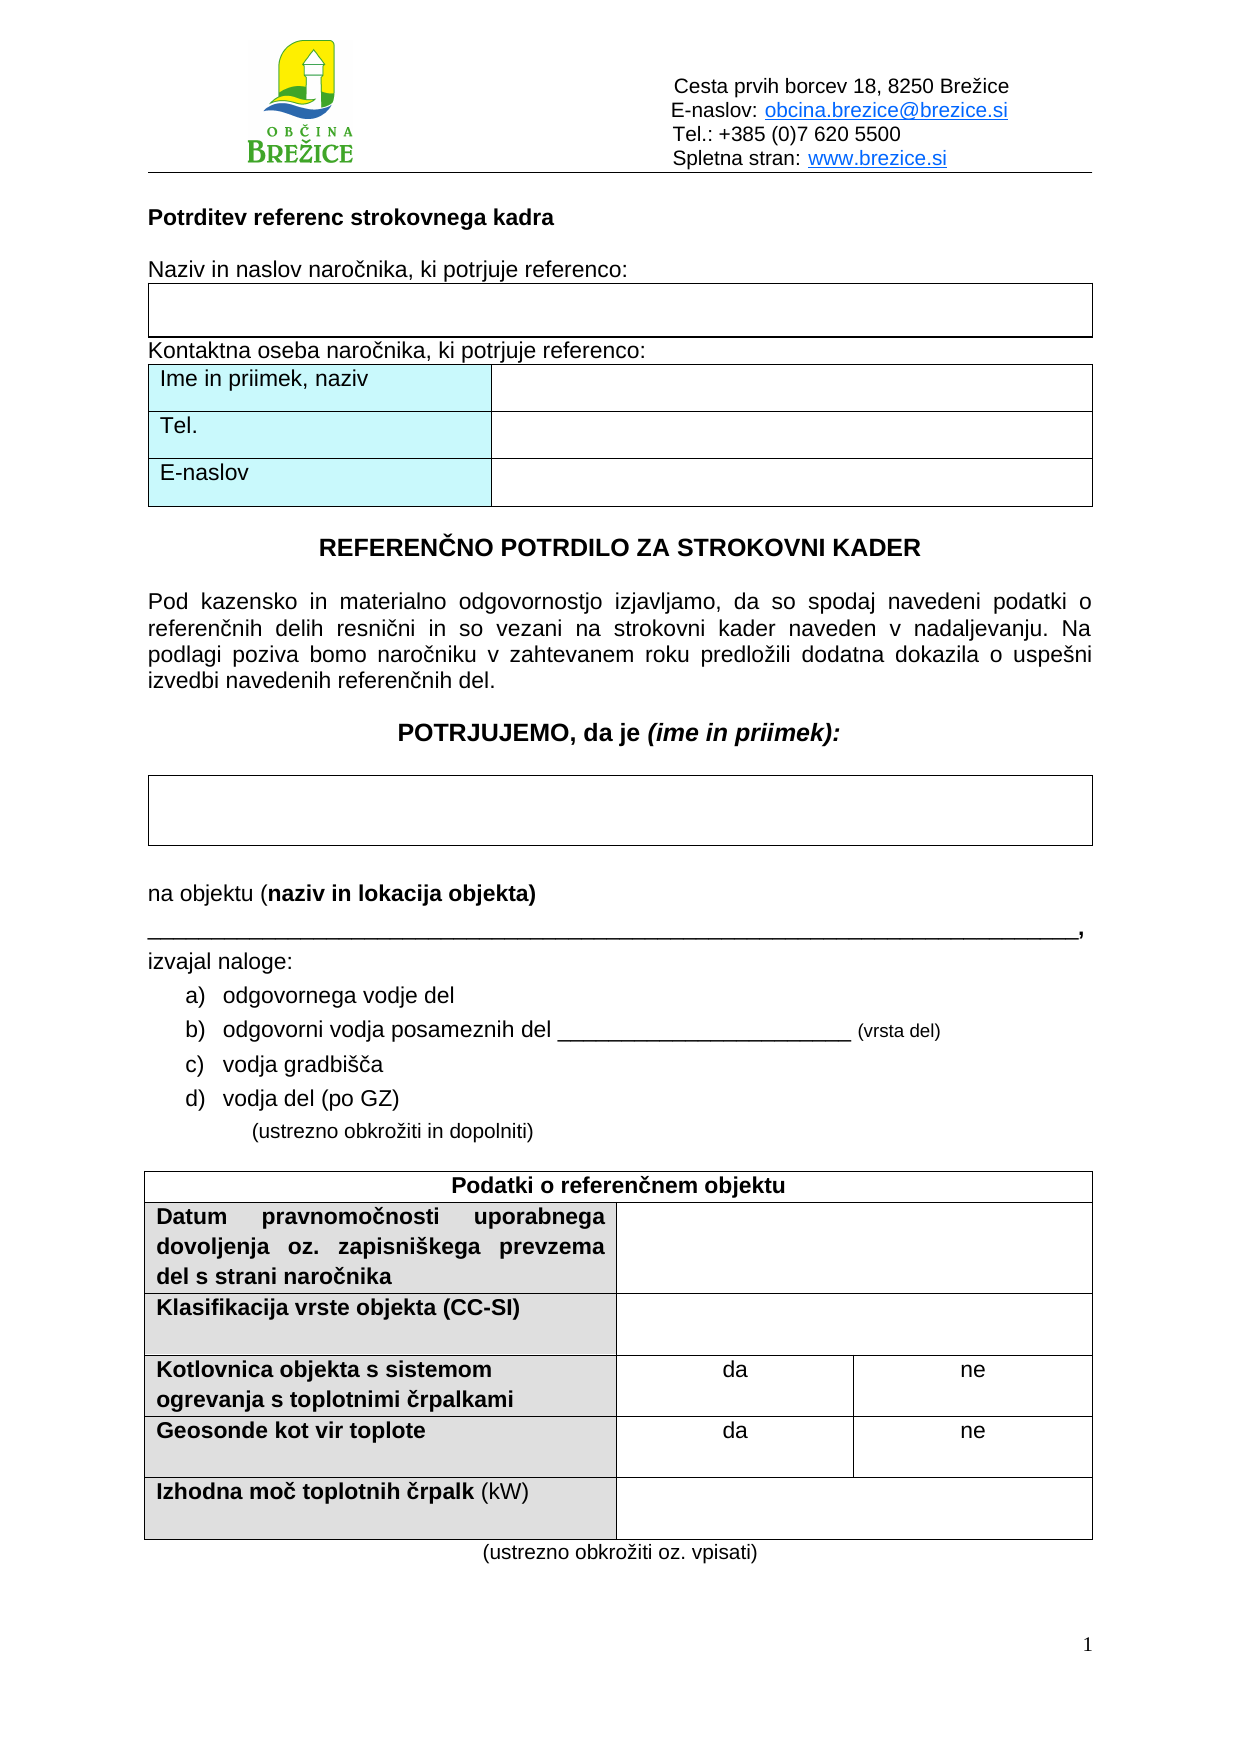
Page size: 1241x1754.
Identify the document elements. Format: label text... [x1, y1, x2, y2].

list odgovorni vodja posameznih del _______________________ (vrsta del) [185, 1016, 1092, 1043]
table_cell Tel. [149, 412, 491, 458]
list odgovornega vodje del [185, 982, 1092, 1008]
table_header Podatki o referenčnem objektu [145, 1172, 1092, 1202]
picture [247, 40, 353, 163]
table_cell ne [854, 1417, 1092, 1477]
table_cell [617, 1294, 1092, 1354]
table_header Ime in priimek, naziv [149, 365, 491, 411]
list vodja del (po GZ) [185, 1085, 1092, 1111]
text Kontaktna oseba naročnika, ki potrjuje referenco: [148, 338, 1092, 364]
text Potrditev referenc strokovnega kadra [148, 203, 1092, 230]
table_cell E-naslov [149, 459, 491, 506]
table_cell ne [854, 1356, 1092, 1416]
table_header [149, 776, 1092, 844]
table_cell da [617, 1356, 853, 1416]
table_cell [617, 1478, 1092, 1539]
table_cell [492, 459, 1092, 506]
text _________________________________________________________________________, [148, 914, 1092, 940]
table_cell Klasifikacija vrste objekta (CC-SI) [145, 1294, 616, 1354]
text POTRJUJEMO, da je (ime in priimek): [148, 718, 1092, 746]
table_cell Geosonde kot vir toplote [145, 1417, 616, 1477]
table_cell [492, 412, 1092, 458]
text Pod kazensko in materialno odgovornostjo izjavljamo, da so spodaj navedeni podatki o referenčnih delih resnični in so vezani na strokovni kader naveden v nadaljevanju. Na podlagi poziva bomo naročniku v zahtevanem roku predložili dodatna dokazila o uspešni izvedbi navedenih referenčnih del. [148, 588, 1092, 693]
table_cell Datum pravnomočnosti uporabnega dovoljenja oz. zapisniškega prevzema del s strani naročnika [145, 1203, 616, 1293]
table_cell Izhodna moč toplotnih črpalk (kW) [145, 1478, 616, 1539]
text izvajal naloge: [148, 948, 1092, 974]
table_header [492, 365, 1092, 411]
table_header [149, 284, 1092, 336]
table_cell da [617, 1417, 853, 1477]
text REFERENČNO POTRDILO ZA STROKOVNI KADER [148, 533, 1092, 562]
text Naziv in naslov naročnika, ki potrjuje referenco: [148, 256, 1092, 283]
text na objektu (naziv in lokacija objekta) [148, 880, 1092, 906]
table_cell Kotlovnica objekta s sistemom ogrevanja s toplotnimi črpalkami [145, 1356, 616, 1416]
text (ustrezno obkrožiti oz. vpisati) [148, 1540, 1092, 1564]
list (ustrezno obkrožiti in dopolniti) [223, 1119, 1092, 1143]
list vodja gradbišča [185, 1051, 1092, 1077]
table_cell [617, 1203, 1092, 1293]
